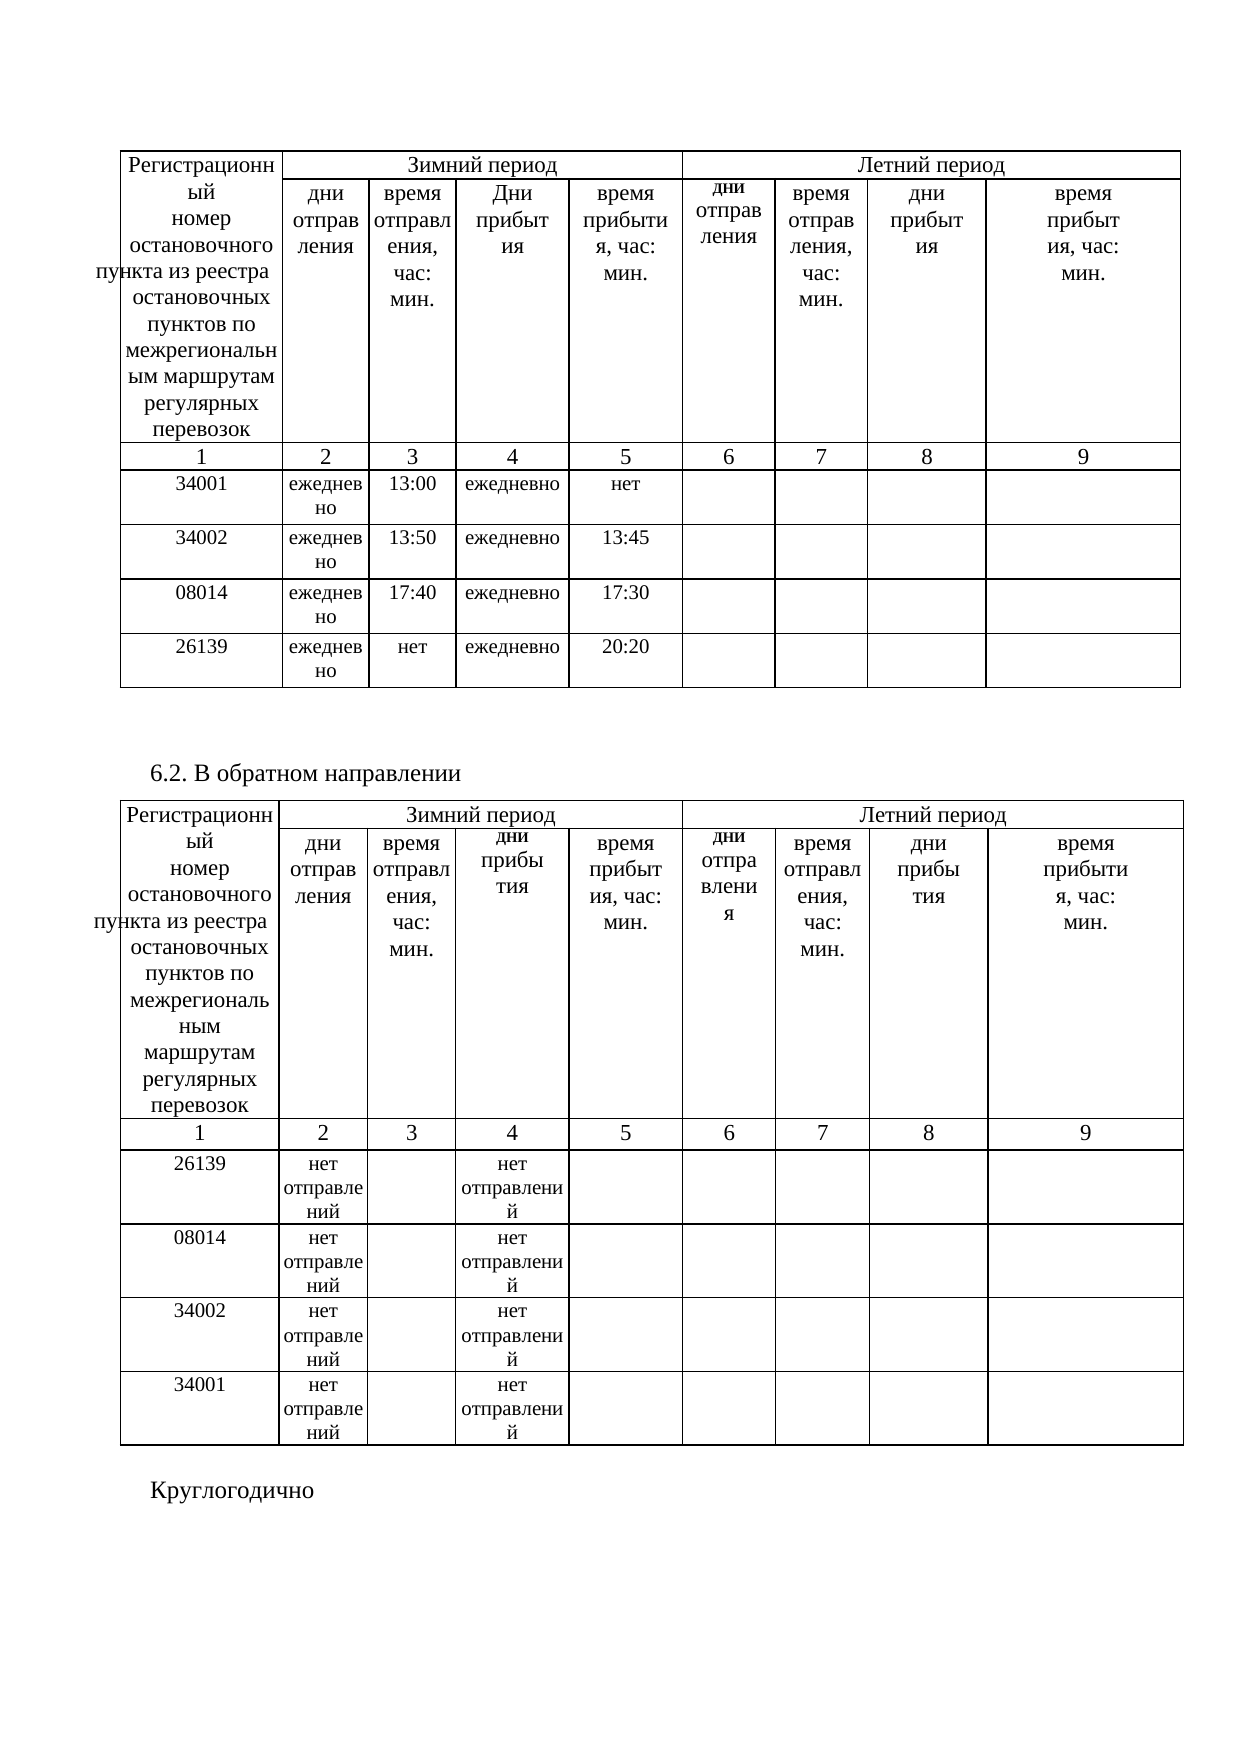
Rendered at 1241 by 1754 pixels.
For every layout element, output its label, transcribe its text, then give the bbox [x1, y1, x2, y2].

table_cell дни прибы тия [870, 829, 987, 1117]
table_cell [683, 1225, 775, 1297]
table_cell [776, 525, 867, 578]
table_cell 17:30 [570, 580, 682, 632]
table_cell [776, 1225, 869, 1297]
table_cell [989, 1372, 1183, 1444]
table_cell 8 [868, 443, 985, 469]
table_header Зимний период [283, 152, 682, 178]
table_cell [776, 1372, 869, 1444]
table_cell [776, 1151, 869, 1223]
table_cell ДНИ прибы тия [456, 829, 568, 1117]
table_cell 3 [368, 1119, 455, 1149]
table_cell нет отправлений [280, 1151, 367, 1223]
table_cell 2 [283, 443, 368, 469]
table_cell [870, 1225, 987, 1297]
table_cell ежедневно [283, 525, 368, 578]
table_cell 4 [457, 443, 568, 469]
table_cell [570, 1298, 682, 1371]
table_cell нет [570, 471, 682, 524]
table_header Летний период [683, 801, 1183, 828]
table_cell [683, 471, 774, 524]
table_cell [776, 634, 867, 687]
table_cell 6 [683, 1119, 775, 1149]
table_cell ежедневно [283, 580, 368, 632]
table_cell [989, 1225, 1183, 1297]
table_cell нет отправлений [280, 1372, 367, 1444]
table_cell время прибыти я, час: мин. [989, 829, 1183, 1117]
table_cell ежедневно [283, 471, 368, 524]
text 6.2. В обратном направлении [150, 758, 1090, 787]
table_cell [683, 580, 774, 632]
table_cell 5 [570, 1119, 682, 1149]
text Круглогодично [150, 1475, 1090, 1503]
table_cell [870, 1151, 987, 1223]
table_cell [868, 580, 985, 632]
table_cell 13:00 [370, 471, 455, 524]
table_cell [870, 1372, 987, 1444]
table_cell время прибыт ия, час: мин. [987, 180, 1180, 441]
table_cell [776, 1298, 869, 1371]
table_cell нет отправлений [456, 1298, 568, 1371]
table_cell ежедневно [283, 634, 368, 687]
table_cell 7 [776, 1119, 869, 1149]
table_cell [683, 634, 774, 687]
table_cell 34001 [121, 1372, 278, 1444]
table_cell ежедневно [457, 525, 568, 578]
table_cell 08014 [121, 580, 282, 632]
table_cell [368, 1151, 455, 1223]
table_cell [683, 1151, 775, 1223]
table_cell 13:45 [570, 525, 682, 578]
table_header Регистрационный номер остановочного пункта из реестра остановочных пунктов по межрегиональным маршрутам регулярных перевозок [121, 152, 282, 441]
table_header Зимний период [280, 801, 682, 828]
table_cell [868, 525, 985, 578]
table_cell [683, 1372, 775, 1444]
table_cell 17:40 [370, 580, 455, 632]
table_cell [368, 1298, 455, 1371]
table_cell нет отправлений [456, 1372, 568, 1444]
table_cell [570, 1372, 682, 1444]
table_cell нет [370, 634, 455, 687]
table_cell [987, 471, 1180, 524]
table_cell 34002 [121, 1298, 278, 1371]
table_cell [987, 634, 1180, 687]
table_cell нет отправлений [280, 1298, 367, 1371]
table_cell 3 [370, 443, 455, 469]
table_cell [683, 1298, 775, 1371]
table_cell 20:20 [570, 634, 682, 687]
table_header Регистрационный номер остановочного пункта из реестра остановочных пунктов по межрегиональным маршрутам регулярных перевозок [121, 801, 278, 1117]
table_cell время прибыт ия, час: мин. [570, 829, 682, 1117]
table_cell [368, 1372, 455, 1444]
table_cell [776, 580, 867, 632]
table_cell нет отправлений [456, 1151, 568, 1223]
table_cell [570, 1151, 682, 1223]
table_cell время отправл ения, час: мин. [776, 829, 869, 1117]
table_cell [368, 1225, 455, 1297]
table_cell 2 [280, 1119, 367, 1149]
table_cell ежедневно [457, 580, 568, 632]
table_cell дни отправ ления [280, 829, 367, 1117]
table_cell 1 [121, 443, 282, 469]
table_cell 8 [870, 1119, 987, 1149]
table_cell ежедневно [457, 634, 568, 687]
table_cell 34002 [121, 525, 282, 578]
table_cell Дни прибыт ия [457, 180, 568, 441]
table_cell время отправ ления, час: мин. [776, 180, 867, 441]
table_cell [868, 634, 985, 687]
table_cell ДНИ отправ ления [683, 180, 774, 441]
table_cell 6 [683, 443, 774, 469]
table_cell 7 [776, 443, 867, 469]
table_cell время отправл ения, час: мин. [368, 829, 455, 1117]
table_cell [868, 471, 985, 524]
table_cell время прибыти я, час: мин. [570, 180, 682, 441]
table_cell [987, 525, 1180, 578]
table_cell 5 [570, 443, 682, 469]
table_cell [870, 1298, 987, 1371]
table_cell 08014 [121, 1225, 278, 1297]
table_cell ДНИ отпра влени я [683, 829, 775, 1117]
table_cell нет отправлений [456, 1225, 568, 1297]
table_cell дни отправ ления [283, 180, 368, 441]
table_cell 34001 [121, 471, 282, 524]
table_cell [776, 471, 867, 524]
table_cell 26139 [121, 1151, 278, 1223]
table_cell 26139 [121, 634, 282, 687]
table_cell ежедневно [457, 471, 568, 524]
table_cell время отправл ения, час: мин. [370, 180, 455, 441]
table_cell нет отправлений [280, 1225, 367, 1297]
table_cell 9 [987, 443, 1180, 469]
table_cell 4 [456, 1119, 568, 1149]
table_cell [987, 580, 1180, 632]
table_cell 13:50 [370, 525, 455, 578]
table_cell [989, 1151, 1183, 1223]
table_cell [570, 1225, 682, 1297]
table_cell 9 [989, 1119, 1183, 1149]
table_header Летний период [683, 152, 1180, 178]
table_cell 1 [121, 1119, 278, 1149]
table_cell [683, 525, 774, 578]
table_cell [989, 1298, 1183, 1371]
table_cell дни прибыт ия [868, 180, 985, 441]
